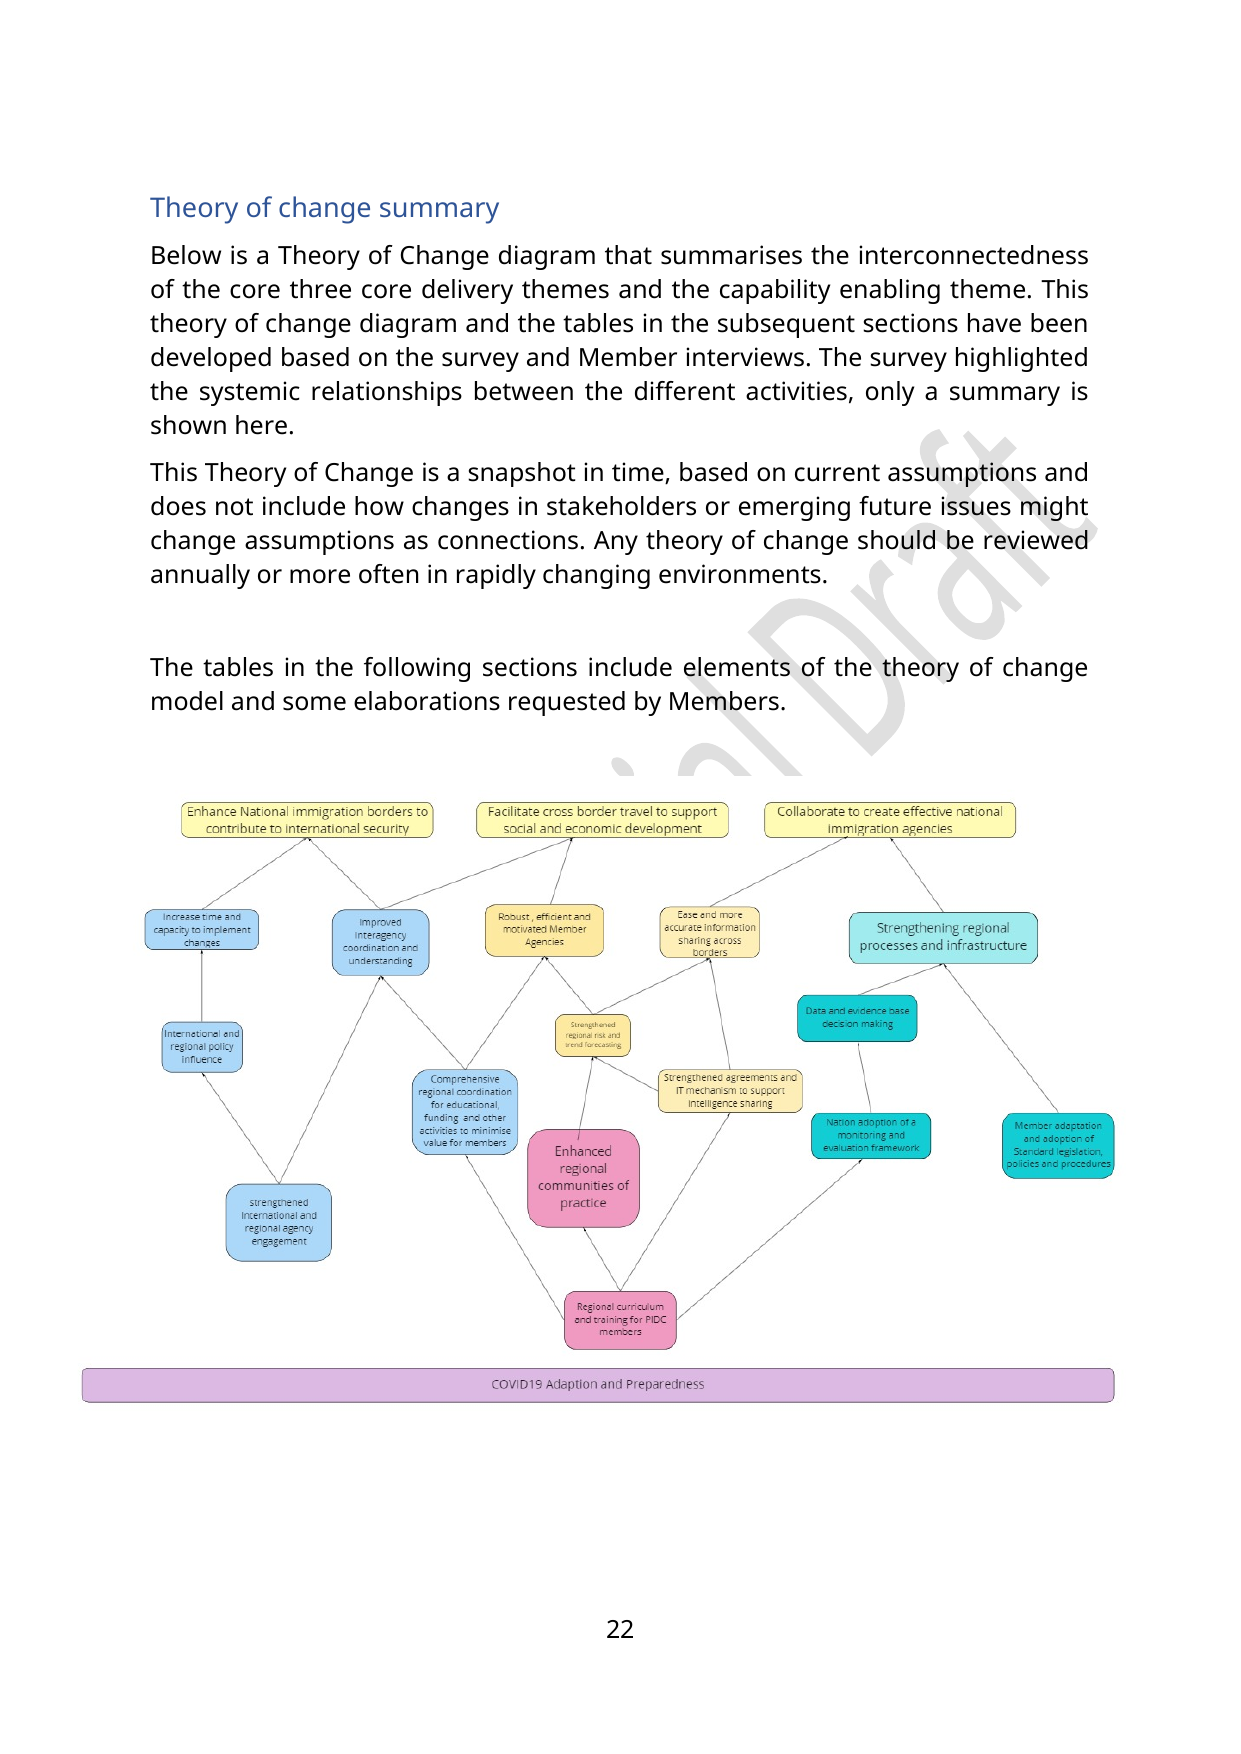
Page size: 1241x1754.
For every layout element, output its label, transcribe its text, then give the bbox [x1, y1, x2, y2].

subtitle Theory of change summary [150, 188, 1090, 225]
text Below is a Theory of Change diagram that summarises the interconnectedness of the core three core delivery themes and the capability enabling theme. This theory of change diagram and the tables in the subsequent sections have been developed based on the survey and Member interviews. The survey highlighted the systemic relationships between the different activities, only a summary is shown here. [150, 238, 1090, 442]
text The tables in the following sections include elements of the theory of change model and some elaborations requested by Members. [150, 650, 1090, 718]
picture [64, 776, 1144, 1463]
text This Theory of Change is a snapshot in time, based on current assumptions and does not include how changes in stakeholders or emerging future issues might change assumptions as connections. Any theory of change should be reviewed annually or more often in rapidly changing environments. [150, 454, 1090, 591]
